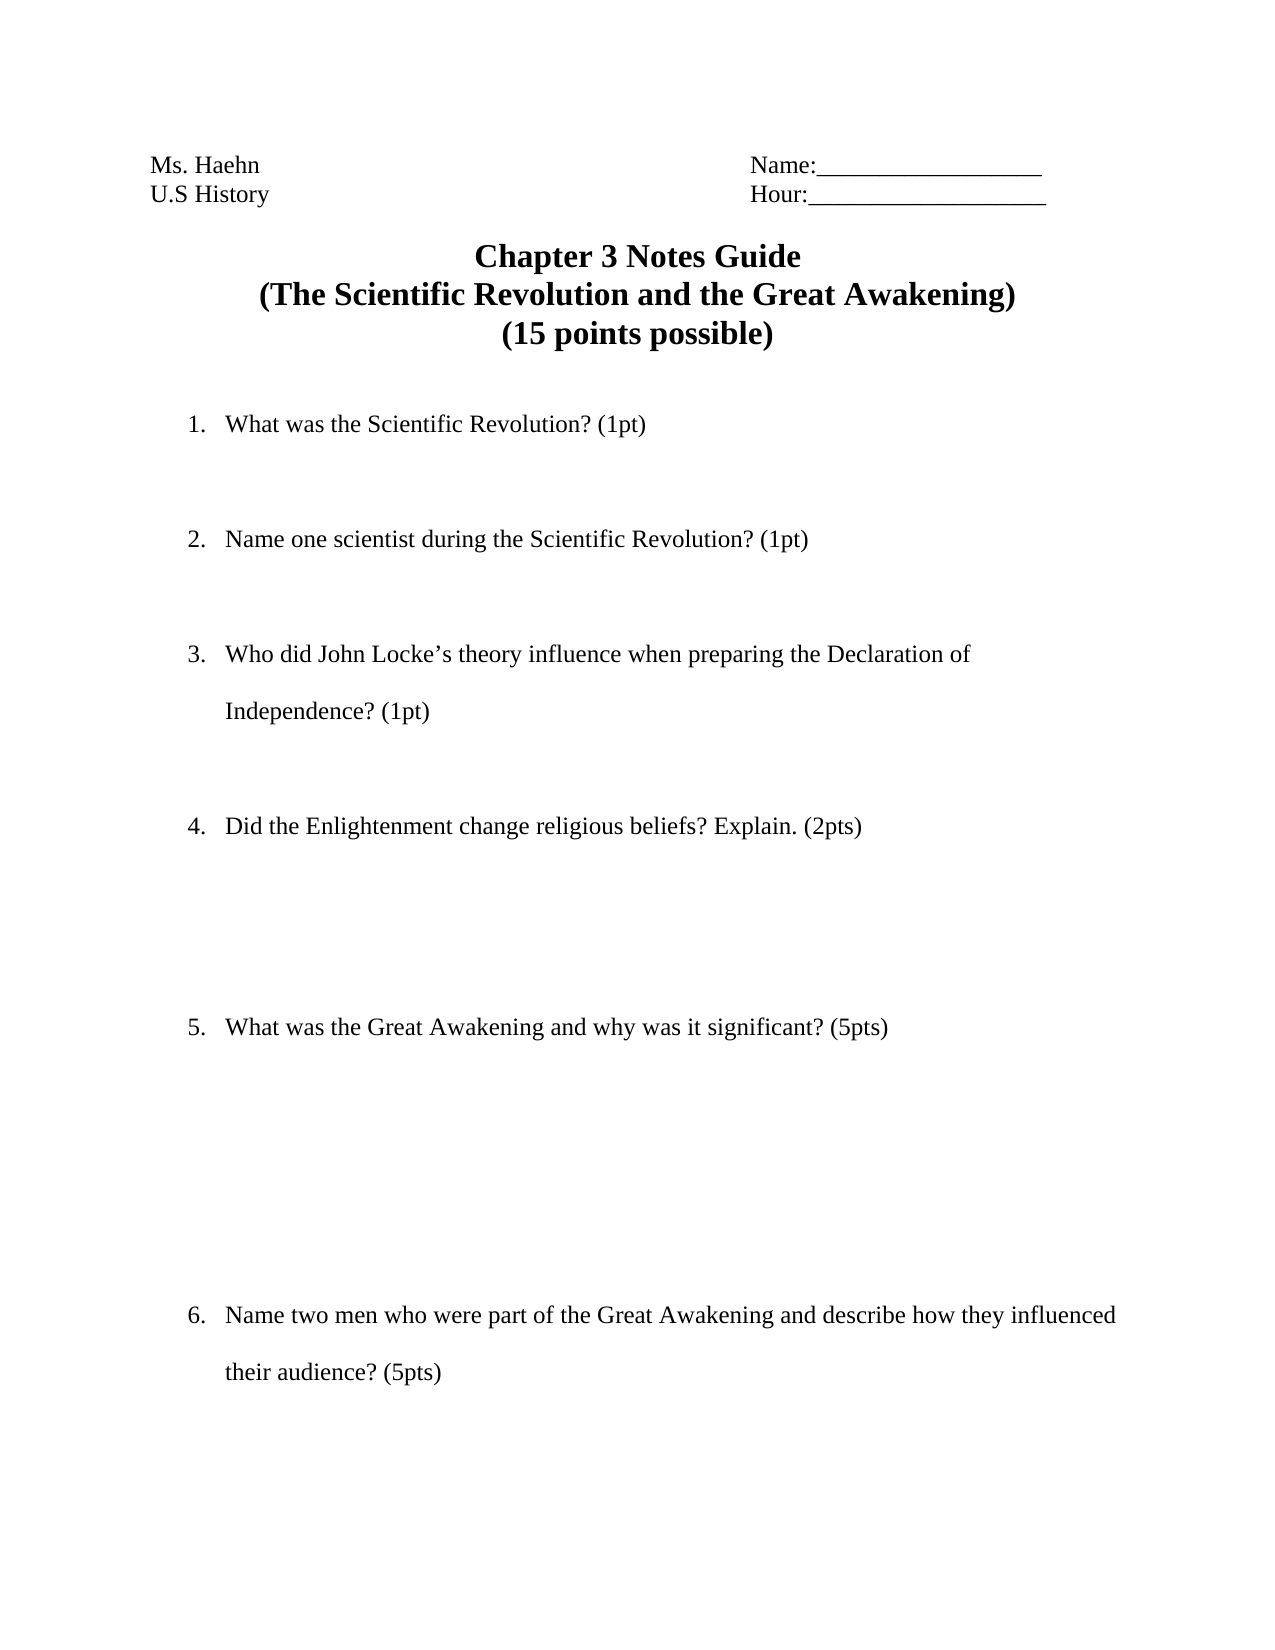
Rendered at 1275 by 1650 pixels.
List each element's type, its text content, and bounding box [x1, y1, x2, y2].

list Who did John Locke’s theory influence when preparing the Declaration of Independence? (1pt) [187, 639, 1125, 725]
list Name one scientist during the Scientific Revolution? (1pt) [187, 524, 1125, 552]
list What was the Great Awakening and why was it significant? (5pts) [187, 1012, 1125, 1041]
list What was the Scientific Revolution? (1pt) [187, 409, 1125, 437]
text Chapter 3 Notes Guide [150, 236, 1125, 274]
list Did the Enlightenment change religious beliefs? Explain. (2pts) [187, 811, 1125, 840]
text (15 points possible) [150, 313, 1125, 351]
text U.S History Hour:___________________ [150, 179, 1125, 207]
text Ms. Haehn Name:__________________ [150, 150, 1125, 179]
list Name two men who were part of the Great Awakening and describe how they influenced their audience? (5pts) [187, 1300, 1125, 1386]
text (The Scientific Revolution and the Great Awakening) [150, 274, 1125, 313]
